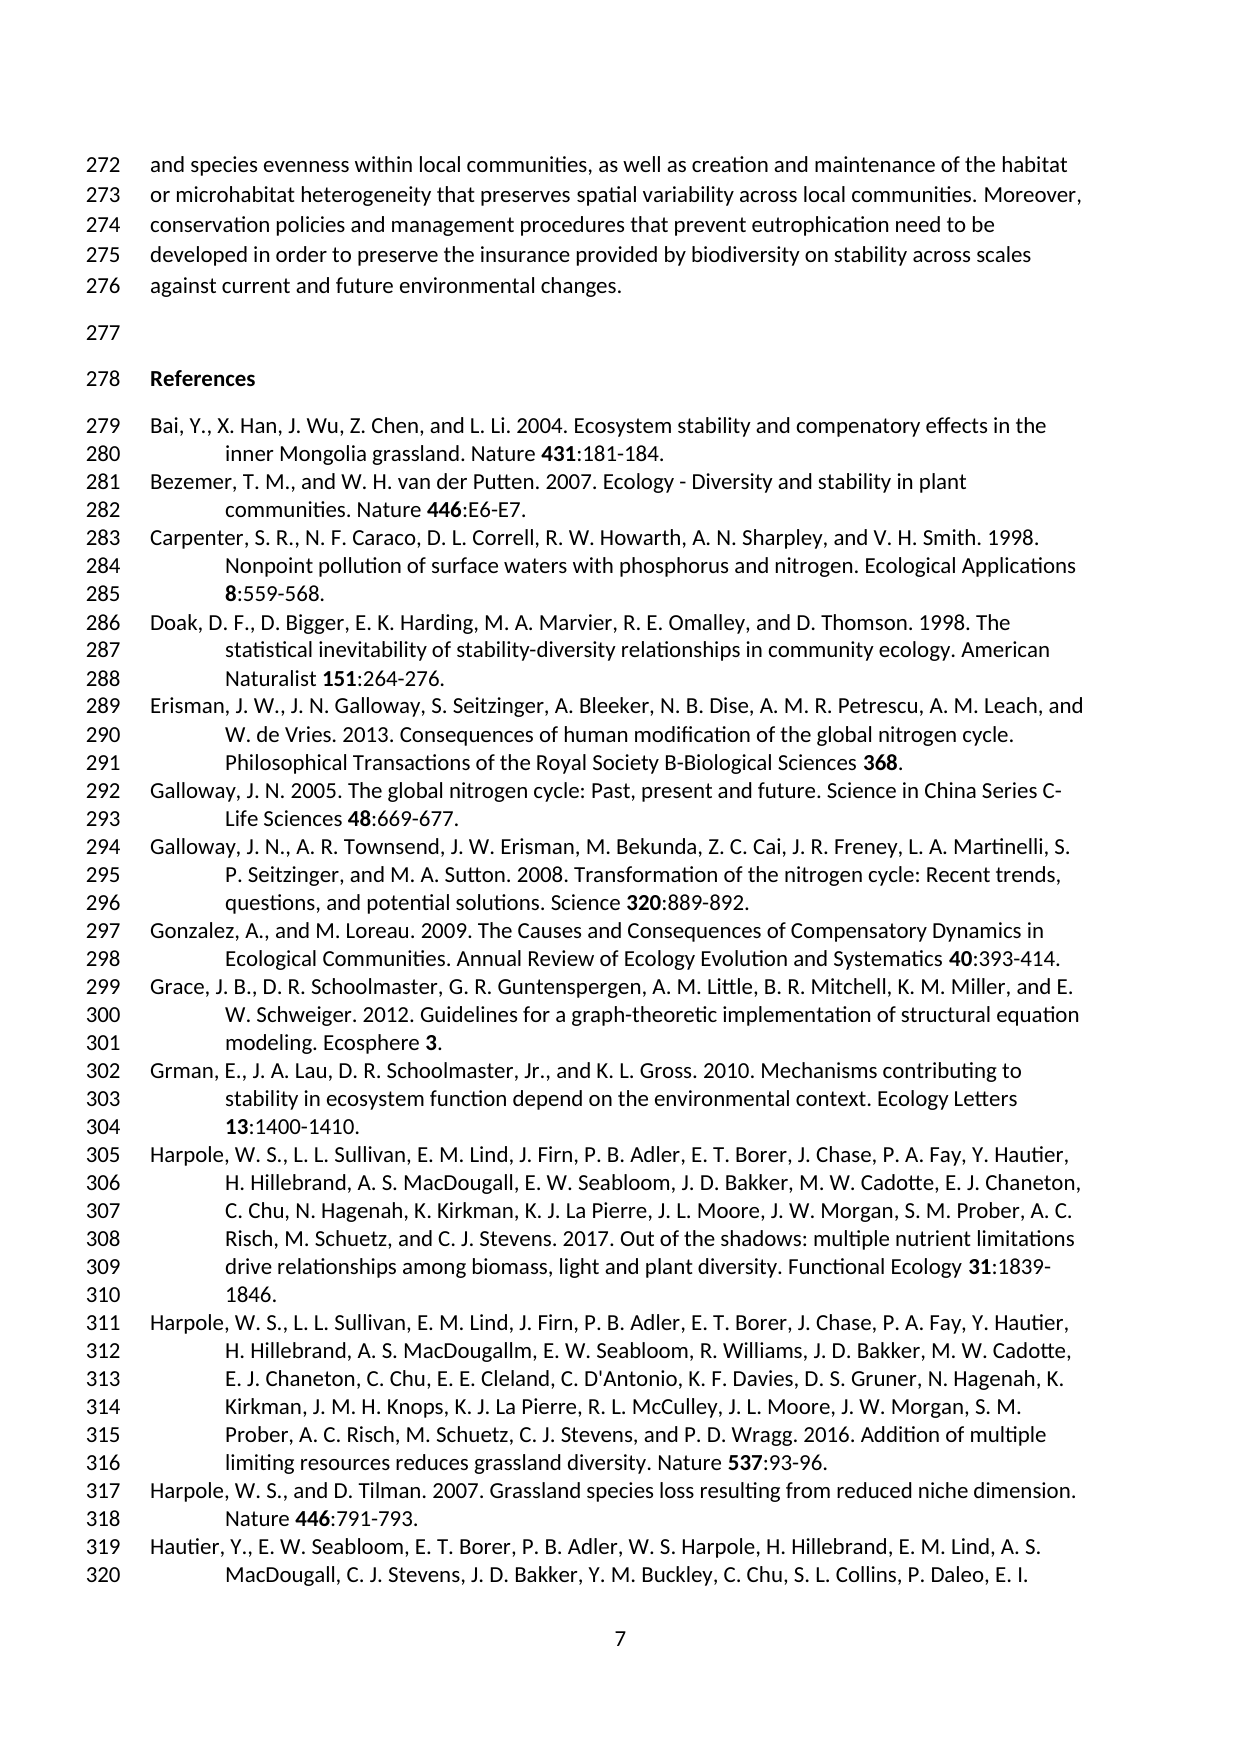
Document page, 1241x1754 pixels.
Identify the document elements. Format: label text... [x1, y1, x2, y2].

text References [150, 364, 1090, 393]
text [150, 150, 1090, 299]
text Galloway, J. N., A. R. Townsend, J. W. Erisman, M. Bekunda, Z. C. Cai, J. R. Freney, L. A. Martinelli, S. P. Seitzinger, and M. A. Sutton. 2008. Transformation of the nitrogen cycle: Recent trends, questions, and potential solutions. Science 320:889-892. [150, 832, 1090, 916]
text Carpenter, S. R., N. F. Caraco, D. L. Correll, R. W. Howarth, A. N. Sharpley, and V. H. Smith. 1998. Nonpoint pollution of surface waters with phosphorus and nitrogen. Ecological Applications 8:559-568. [150, 523, 1090, 608]
text Erisman, J. W., J. N. Galloway, S. Seitzinger, A. Bleeker, N. B. Dise, A. M. R. Petrescu, A. M. Leach, and W. de Vries. 2013. Consequences of human modification of the global nitrogen cycle. Philosophical Transactions of the Royal Society B-Biological Sciences 368. [150, 692, 1090, 776]
text Bezemer, T. M., and W. H. van der Putten. 2007. Ecology - Diversity and stability in plant communities. Nature 446:E6-E7. [150, 467, 1090, 523]
text Grace, J. B., D. R. Schoolmaster, G. R. Guntenspergen, A. M. Little, B. R. Mitchell, K. M. Miller, and E. W. Schweiger. 2012. Guidelines for a graph-theoretic implementation of structural equation modeling. Ecosphere 3. [150, 972, 1090, 1056]
text Bai, Y., X. Han, J. Wu, Z. Chen, and L. Li. 2004. Ecosystem stability and compenatory effects in the inner Mongolia grassland. Nature 431:181-184. [150, 411, 1090, 467]
text Harpole, W. S., and D. Tilman. 2007. Grassland species loss resulting from reduced niche dimension. Nature 446:791-793. [150, 1476, 1090, 1532]
text Gonzalez, A., and M. Loreau. 2009. The Causes and Consequences of Compensatory Dynamics in Ecological Communities. Annual Review of Ecology Evolution and Systematics 40:393-414. [150, 916, 1090, 972]
text Harpole, W. S., L. L. Sullivan, E. M. Lind, J. Firn, P. B. Adler, E. T. Borer, J. Chase, P. A. Fay, Y. Hautier, H. Hillebrand, A. S. MacDougallm, E. W. Seabloom, R. Williams, J. D. Bakker, M. W. Cadotte, E. J. Chaneton, C. Chu, E. E. Cleland, C. D'Antonio, K. F. Davies, D. S. Gruner, N. Hagenah, K. Kirkman, J. M. H. Knops, K. J. La Pierre, R. L. McCulley, J. L. Moore, J. W. Morgan, S. M. Prober, A. C. Risch, M. Schuetz, C. J. Stevens, and P. D. Wragg. 2016. Addition of multiple limiting resources reduces grassland diversity. Nature 537:93-96. [150, 1308, 1090, 1476]
text Doak, D. F., D. Bigger, E. K. Harding, M. A. Marvier, R. E. Omalley, and D. Thomson. 1998. The statistical inevitability of stability-diversity relationships in community ecology. American Naturalist 151:264-276. [150, 608, 1090, 692]
text Galloway, J. N. 2005. The global nitrogen cycle: Past, present and future. Science in China Series C-Life Sciences 48:669-677. [150, 776, 1090, 832]
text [150, 1532, 1090, 1588]
text Grman, E., J. A. Lau, D. R. Schoolmaster, Jr., and K. L. Gross. 2010. Mechanisms contributing to stability in ecosystem function depend on the environmental context. Ecology Letters 13:1400-1410. [150, 1056, 1090, 1140]
text Harpole, W. S., L. L. Sullivan, E. M. Lind, J. Firn, P. B. Adler, E. T. Borer, J. Chase, P. A. Fay, Y. Hautier, H. Hillebrand, A. S. MacDougall, E. W. Seabloom, J. D. Bakker, M. W. Cadotte, E. J. Chaneton, C. Chu, N. Hagenah, K. Kirkman, K. J. La Pierre, J. L. Moore, J. W. Morgan, S. M. Prober, A. C. Risch, M. Schuetz, and C. J. Stevens. 2017. Out of the shadows: multiple nutrient limitations drive relationships among biomass, light and plant diversity. Functional Ecology 31:1839-1846. [150, 1140, 1090, 1308]
